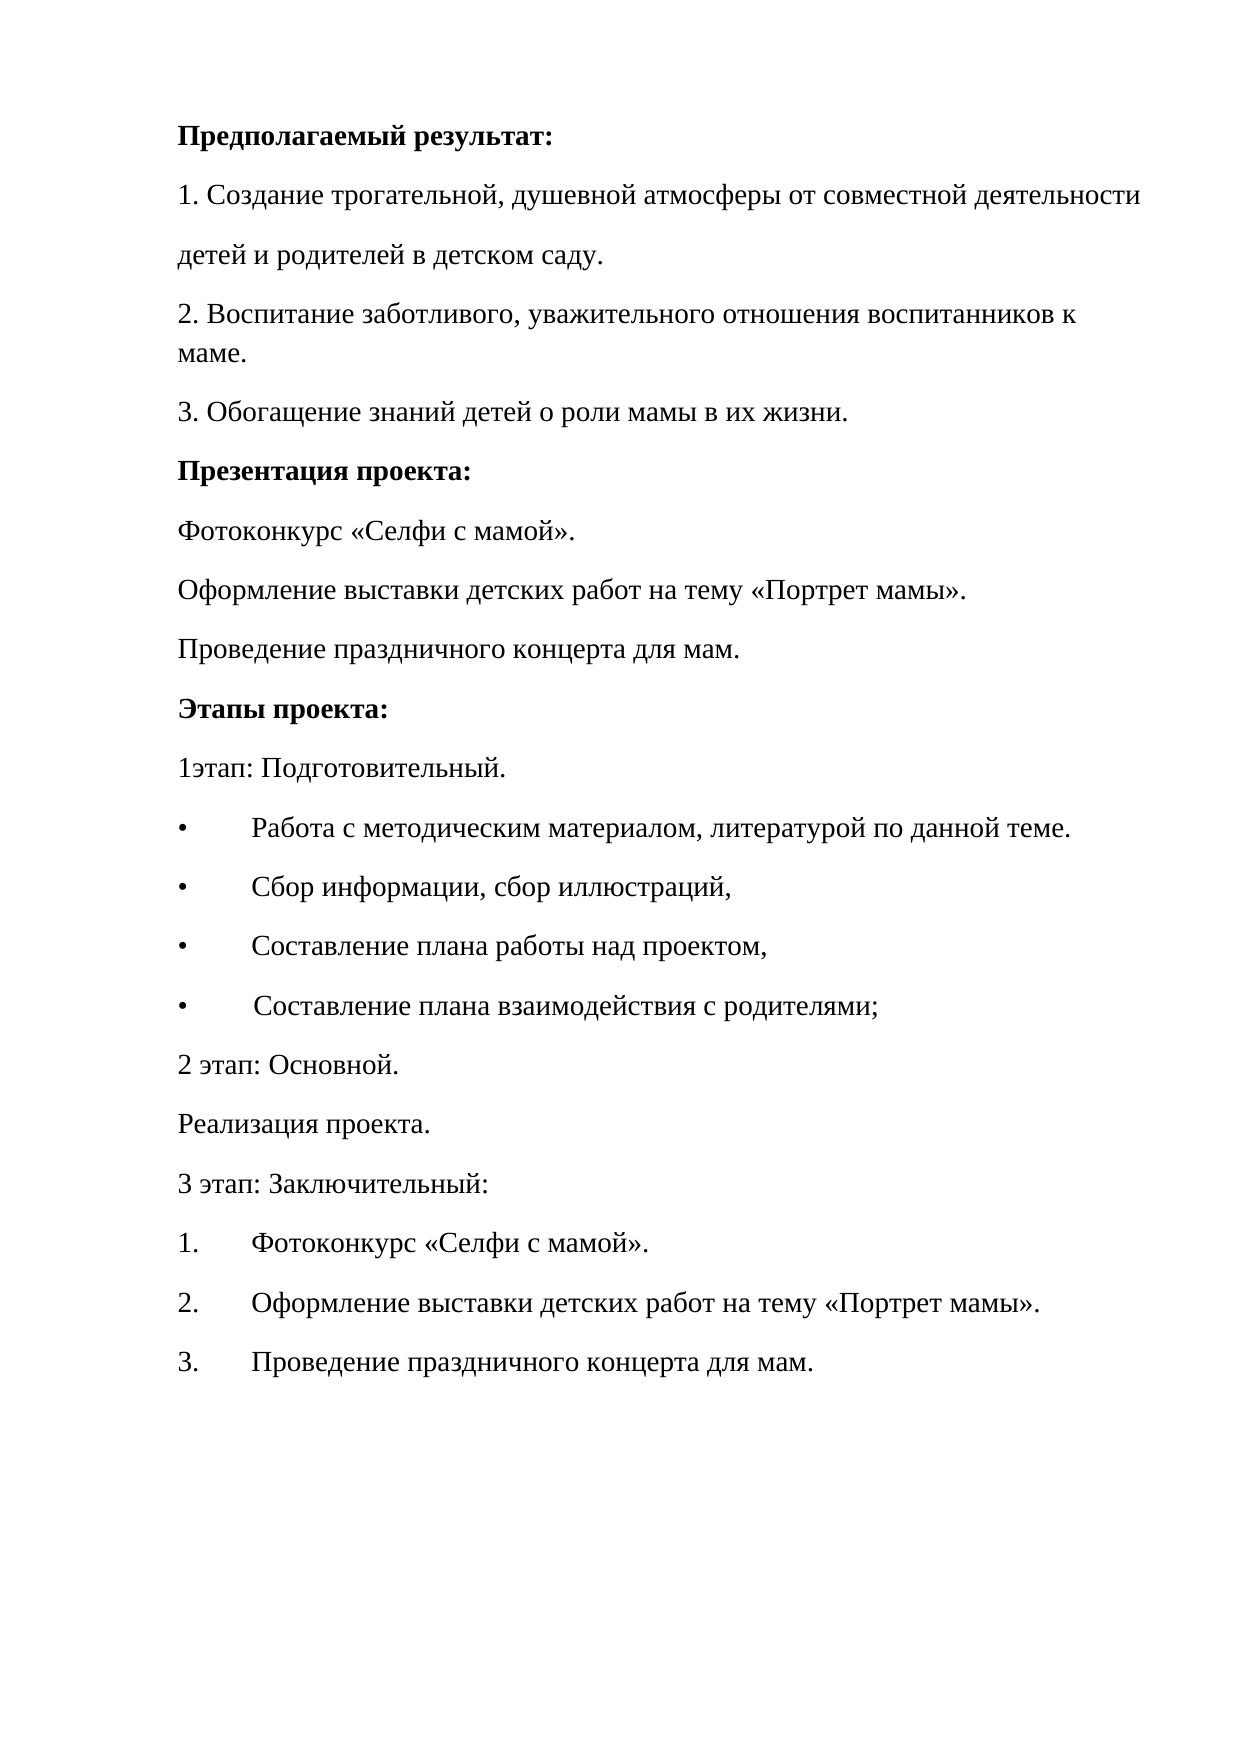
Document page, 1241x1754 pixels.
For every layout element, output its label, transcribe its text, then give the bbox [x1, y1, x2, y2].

text 2. Оформление выставки детских работ на тему «Портрет мамы». [177, 1285, 1152, 1318]
text Оформление выставки детских работ на тему «Портрет мамы». [177, 572, 1152, 606]
text • Работа с методическим материалом, литературой по данной теме. [177, 810, 1152, 843]
text Презентация проекта: [177, 453, 1152, 487]
text 1. Создание трогательной, душевной атмосферы от совместной деятельности [177, 177, 1152, 211]
text Предполагаемый результат: [177, 118, 1152, 152]
text 3. Обогащение знаний детей о роли мамы в их жизни. [177, 394, 1152, 428]
text детей и родителей в детском саду. [177, 237, 1152, 270]
text 2. Воспитание заботливого, уважительного отношения воспитанников к маме. [177, 296, 1152, 368]
text 3 этап: Заключительный: [177, 1166, 1152, 1199]
text Реализация проекта. [177, 1107, 1152, 1140]
text • Составление плана взаимодействия с родителями; [177, 988, 1152, 1021]
text Проведение праздничного концерта для мам. [177, 632, 1152, 665]
text 2 этап: Основной. [177, 1047, 1152, 1081]
text • Составление плана работы над проектом, [177, 928, 1152, 962]
text 1. Фотоконкурс «Селфи с мамой». [177, 1225, 1152, 1259]
text • Сбор информации, сбор иллюстраций, [177, 869, 1152, 903]
text Этапы проекта: [177, 691, 1152, 724]
text Фотоконкурс «Селфи с мамой». [177, 513, 1152, 546]
text 3. Проведение праздничного концерта для мам. [177, 1344, 1152, 1378]
text 1этап: Подготовительный. [177, 750, 1152, 784]
